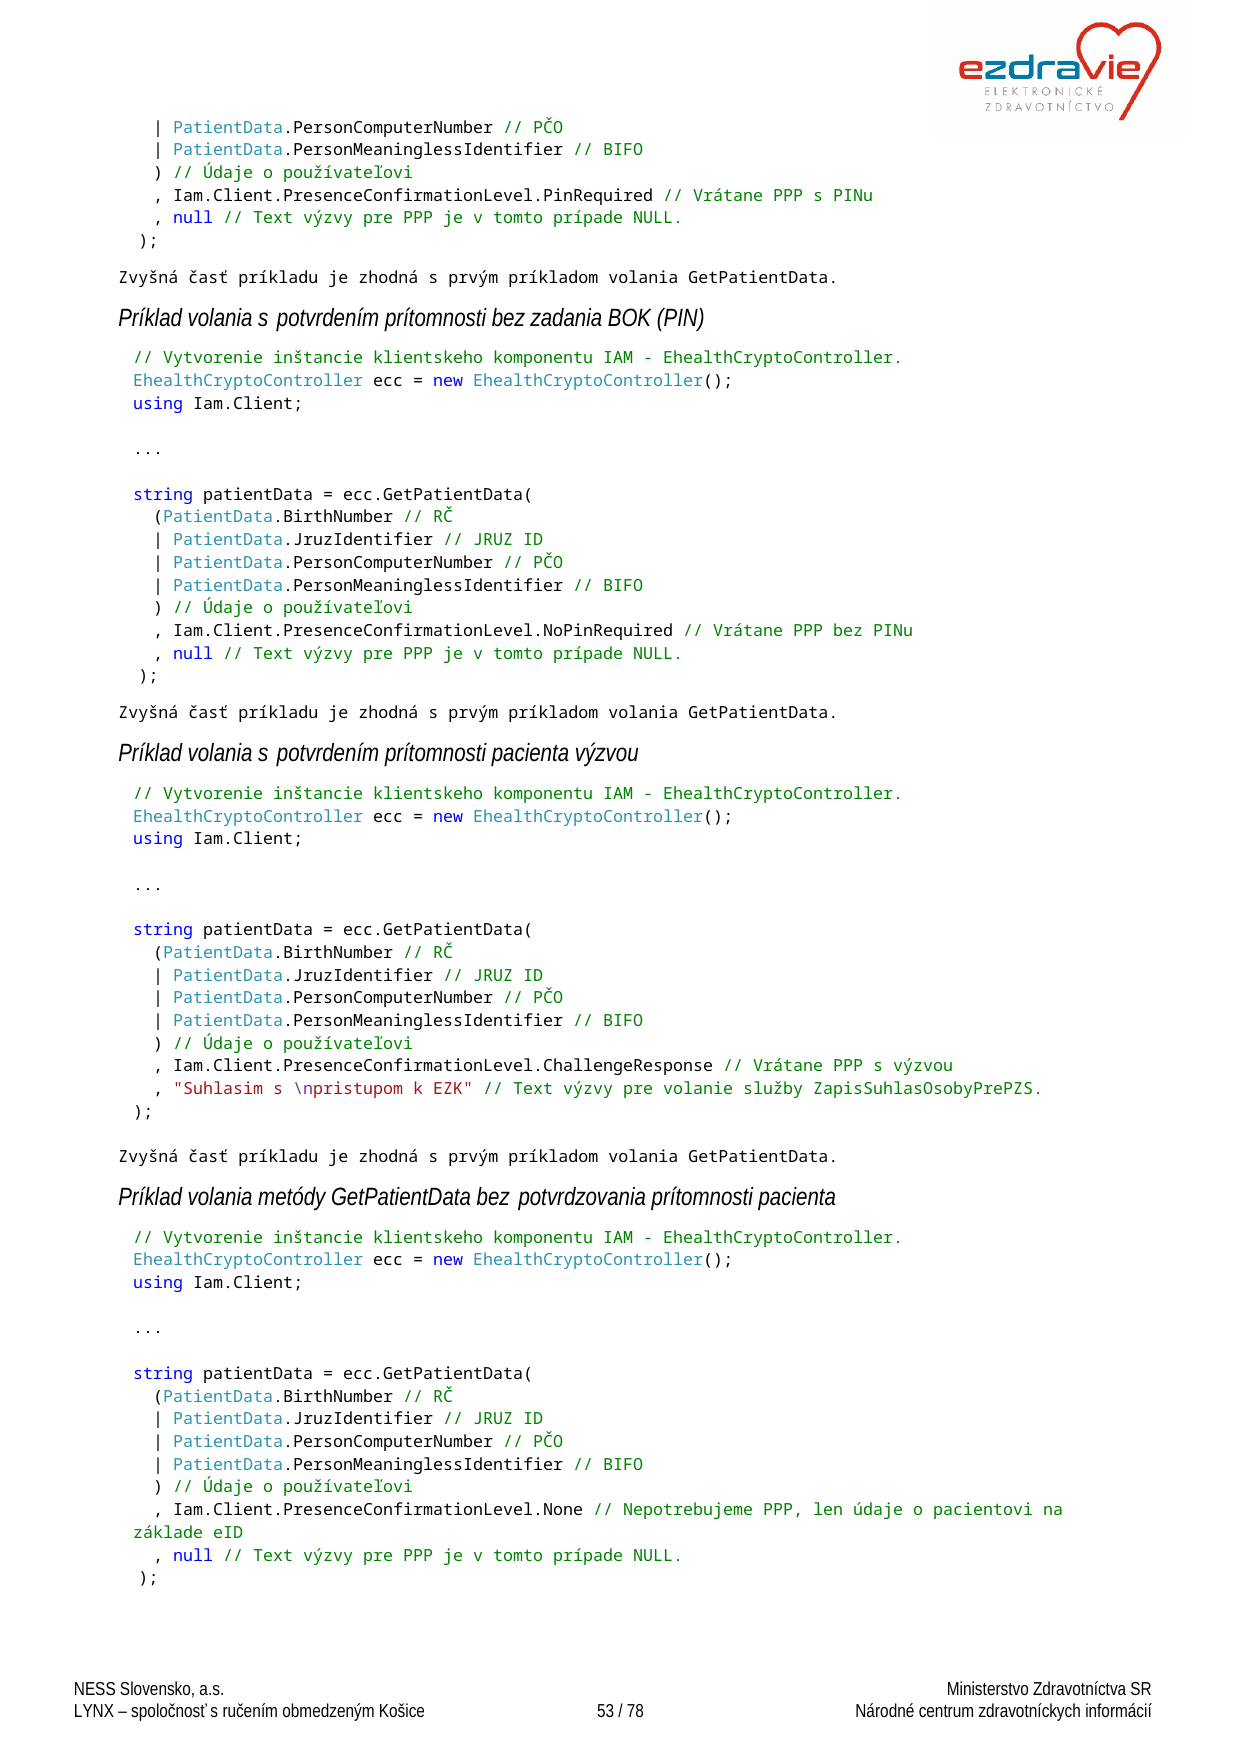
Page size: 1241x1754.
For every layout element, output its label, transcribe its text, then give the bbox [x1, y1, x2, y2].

text Príklad volania s potvrdením prítomnosti pacienta výzvou [118, 738, 1137, 767]
text ) // Údaje o používateľovi [133, 161, 1137, 183]
text EhealthCryptoController ecc = new EhealthCryptoController(); [133, 804, 1137, 827]
text | PatientData.PersonMeaninglessIdentifier // BIFO [133, 1452, 1137, 1475]
text string patientData = ecc.GetPatientData( [133, 482, 1137, 505]
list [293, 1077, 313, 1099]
text (PatientData.BirthNumber // RČ [133, 1384, 1137, 1407]
text ); [118, 1566, 1137, 1588]
text | PatientData.PersonComputerNumber // PČO [133, 986, 1137, 1008]
text ... [133, 437, 1137, 460]
text | PatientData.PersonComputerNumber // PČO [133, 115, 1137, 138]
text | PatientData.PersonMeaninglessIdentifier // BIFO [133, 138, 1137, 161]
text ... [133, 872, 1137, 895]
text , null // Text výzvy pre PPP je v tomto prípade NULL. [133, 1543, 1137, 1566]
text Príklad volania s potvrdením prítomnosti bez zadania BOK (PIN) [118, 303, 1137, 331]
text ) // Údaje o používateľovi [133, 596, 1137, 619]
text EhealthCryptoController ecc = new EhealthCryptoController(); [133, 1248, 1137, 1271]
text , Iam.Client.PresenceConfirmationLevel.ChallengeResponse // Vrátane PPP s výzvou [133, 1054, 1137, 1077]
text | PatientData.PersonMeaninglessIdentifier // BIFO [133, 1008, 1137, 1031]
text ... [133, 1316, 1137, 1339]
text Zvyšná časť príkladu je zhodná s prvým príkladom volania GetPatientData. [118, 1145, 1137, 1167]
text string patientData = ecc.GetPatientData( [133, 1361, 1137, 1384]
text , Iam.Client.PresenceConfirmationLevel.None // Nepotrebujeme PPP, len údaje o pacientovi na základe eID [133, 1498, 1137, 1543]
text Príklad volania metódy GetPatientData bez potvrdzovania prítomnosti pacienta [118, 1182, 1137, 1210]
text ) // Údaje o používateľovi [133, 1031, 1137, 1054]
text // Vytvorenie inštancie klientskeho komponentu IAM - EhealthCryptoController. [133, 346, 1137, 369]
text | PatientData.PersonMeaninglessIdentifier // BIFO [133, 573, 1137, 596]
text ); [118, 229, 1137, 251]
text , Iam.Client.PresenceConfirmationLevel.PinRequired // Vrátane PPP s PINu [133, 183, 1137, 206]
text using Iam.Client; [133, 392, 1137, 414]
text EhealthCryptoController ecc = new EhealthCryptoController(); [133, 369, 1137, 392]
text Zvyšná časť príkladu je zhodná s prvým príkladom volania GetPatientData. [118, 266, 1137, 288]
picture [930, 0, 1188, 143]
text Zvyšná časť príkladu je zhodná s prvým príkladom volania GetPatientData. [118, 701, 1137, 724]
text ); [118, 664, 1137, 687]
text | PatientData.PersonComputerNumber // PČO [133, 1429, 1137, 1452]
text // Vytvorenie inštancie klientskeho komponentu IAM - EhealthCryptoController. [133, 781, 1137, 804]
text ) // Údaje o používateľovi [133, 1475, 1137, 1498]
text ); [133, 1099, 1137, 1122]
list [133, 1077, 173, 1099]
text | PatientData.JruzIdentifier // JRUZ ID [133, 963, 1137, 986]
text , Iam.Client.PresenceConfirmationLevel.NoPinRequired // Vrátane PPP bez PINu [133, 619, 1137, 641]
list , "Suhlasim s \npristupom k EZK" // Text výzvy pre volanie služby ZapisSuhlasOsobyPrePZS. [473, 1077, 1137, 1099]
text // Vytvorenie inštancie klientskeho komponentu IAM - EhealthCryptoController. [133, 1225, 1137, 1248]
text | PatientData.JruzIdentifier // JRUZ ID [133, 528, 1137, 551]
text (PatientData.BirthNumber // RČ [133, 505, 1137, 528]
text | PatientData.JruzIdentifier // JRUZ ID [133, 1407, 1137, 1429]
text using Iam.Client; [133, 827, 1137, 849]
text | PatientData.PersonComputerNumber // PČO [133, 551, 1137, 573]
text (PatientData.BirthNumber // RČ [133, 940, 1137, 963]
text , null // Text výzvy pre PPP je v tomto prípade NULL. [133, 641, 1137, 664]
text using Iam.Client; [133, 1271, 1137, 1293]
text string patientData = ecc.GetPatientData( [133, 918, 1137, 940]
text , null // Text výzvy pre PPP je v tomto prípade NULL. [133, 206, 1137, 229]
